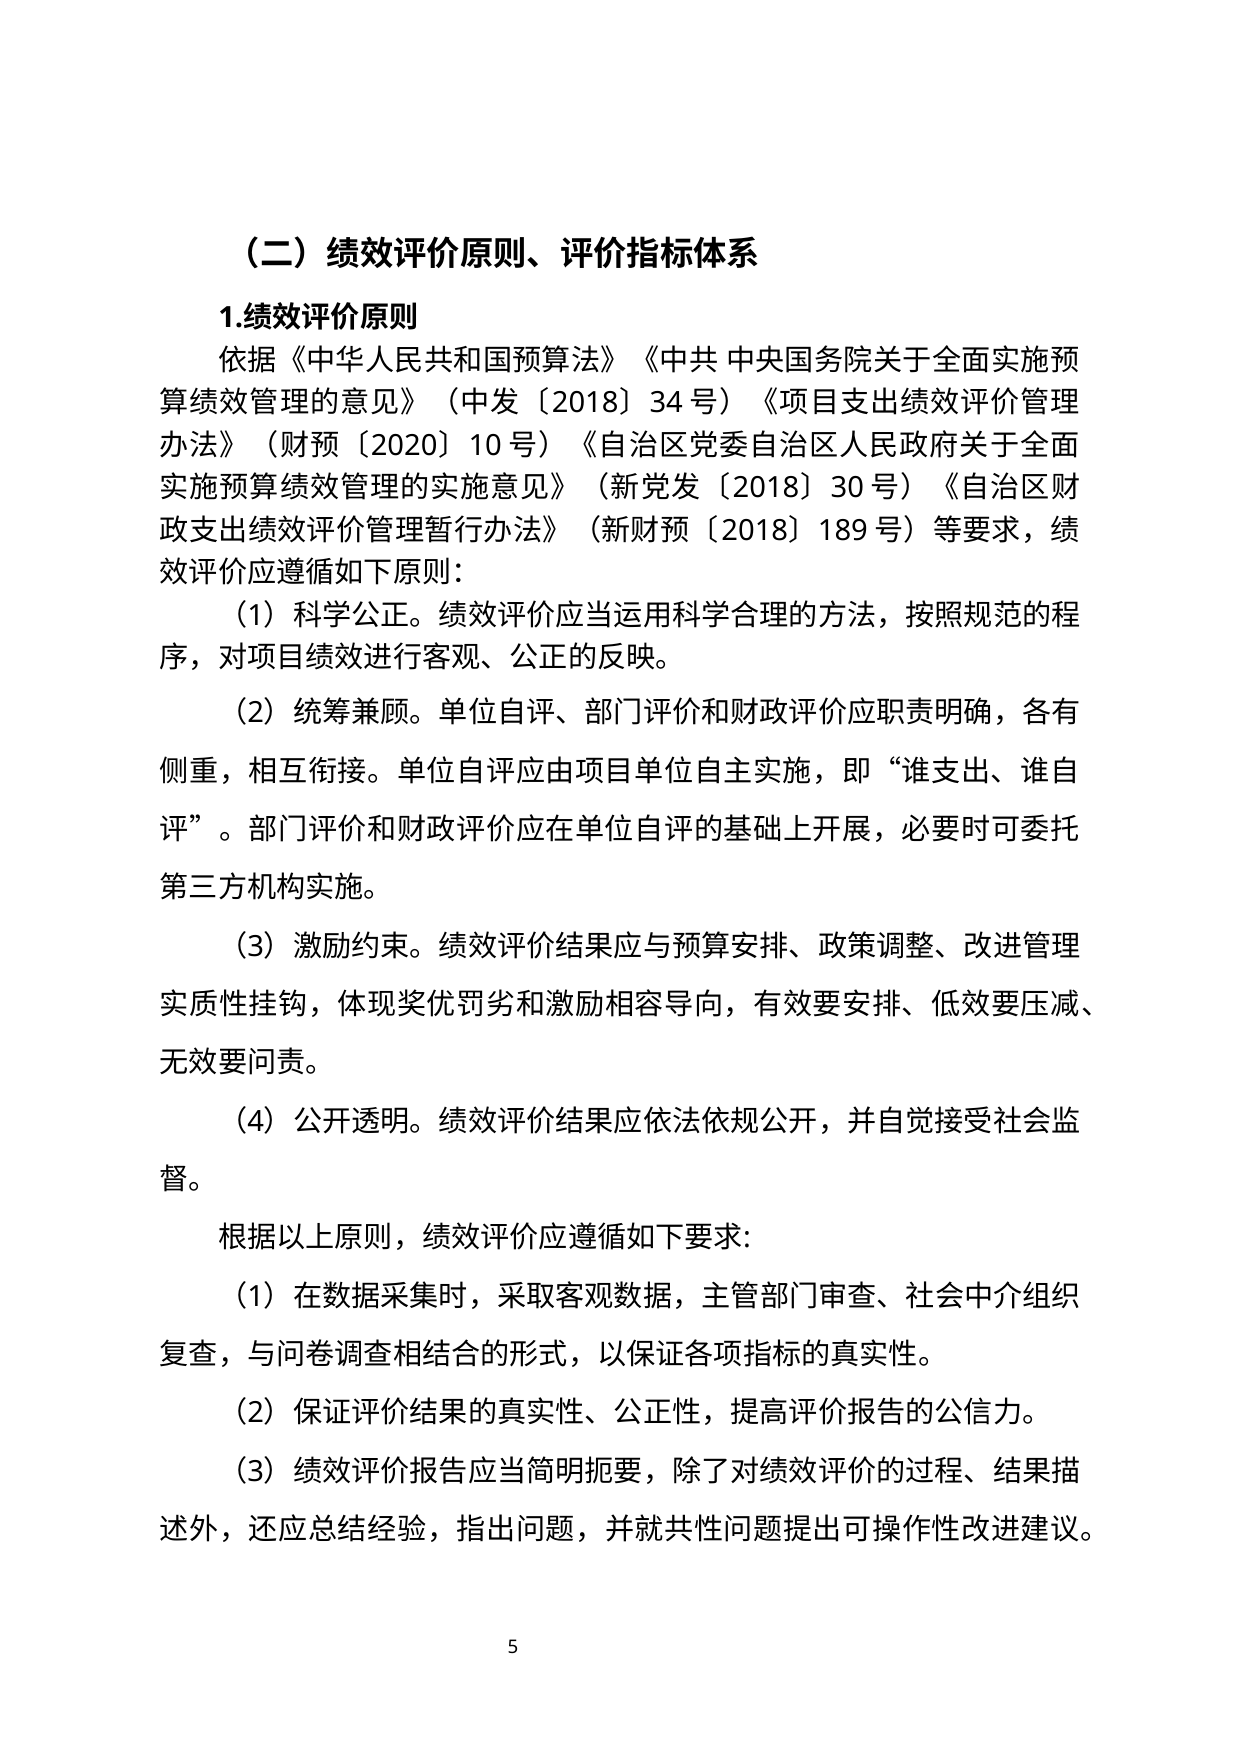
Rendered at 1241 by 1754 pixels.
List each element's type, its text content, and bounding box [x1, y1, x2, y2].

text （2）保证评价结果的真实性、公正性，提高评价报告的公信力。 [159, 1376, 1081, 1434]
text （1）科学公正。绩效评价应当运用科学合理的方法，按照规范的程序，对项目绩效进行客观、公正的反映。 [159, 591, 1081, 676]
text （2）统筹兼顾。单位自评、部门评价和财政评价应职责明确，各有侧重，相互衔接。单位自评应由项目单位自主实施，即“谁支出、谁自评”。部门评价和财政评价应在单位自评的基础上开展，必要时可委托第三方机构实施。 [159, 676, 1081, 909]
text （1）在数据采集时，采取客观数据，主管部门审查、社会中介组织复查，与问卷调查相结合的形式，以保证各项指标的真实性。 [159, 1259, 1081, 1376]
text 依据《中华人民共和国预算法》《中共 中央国务院关于全面实施预算绩效管理的意见》（中发〔2018〕34号）《项目支出绩效评价管理办法》（财预〔2020〕10号）《自治区党委自治区人民政府关于全面实施预算绩效管理的实施意见》（新党发〔2018〕30号）《自治区财政支出绩效评价管理暂行办法》（新财预〔2018〕189号）等要求，绩效评价应遵循如下原则： [159, 336, 1081, 591]
text 根据以上原则，绩效评价应遵循如下要求: [159, 1201, 1081, 1259]
subtitle 1.绩效评价原则 [159, 294, 1081, 336]
subtitle （二）绩效评价原则、评价指标体系 [159, 209, 1081, 294]
text （4）公开透明。绩效评价结果应依法依规公开，并自觉接受社会监督。 [159, 1084, 1081, 1201]
text （3）激励约束。绩效评价结果应与预算安排、政策调整、改进管理实质性挂钩，体现奖优罚劣和激励相容导向，有效要安排、低效要压减、无效要问责。 [159, 909, 1081, 1084]
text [159, 1434, 1081, 1551]
